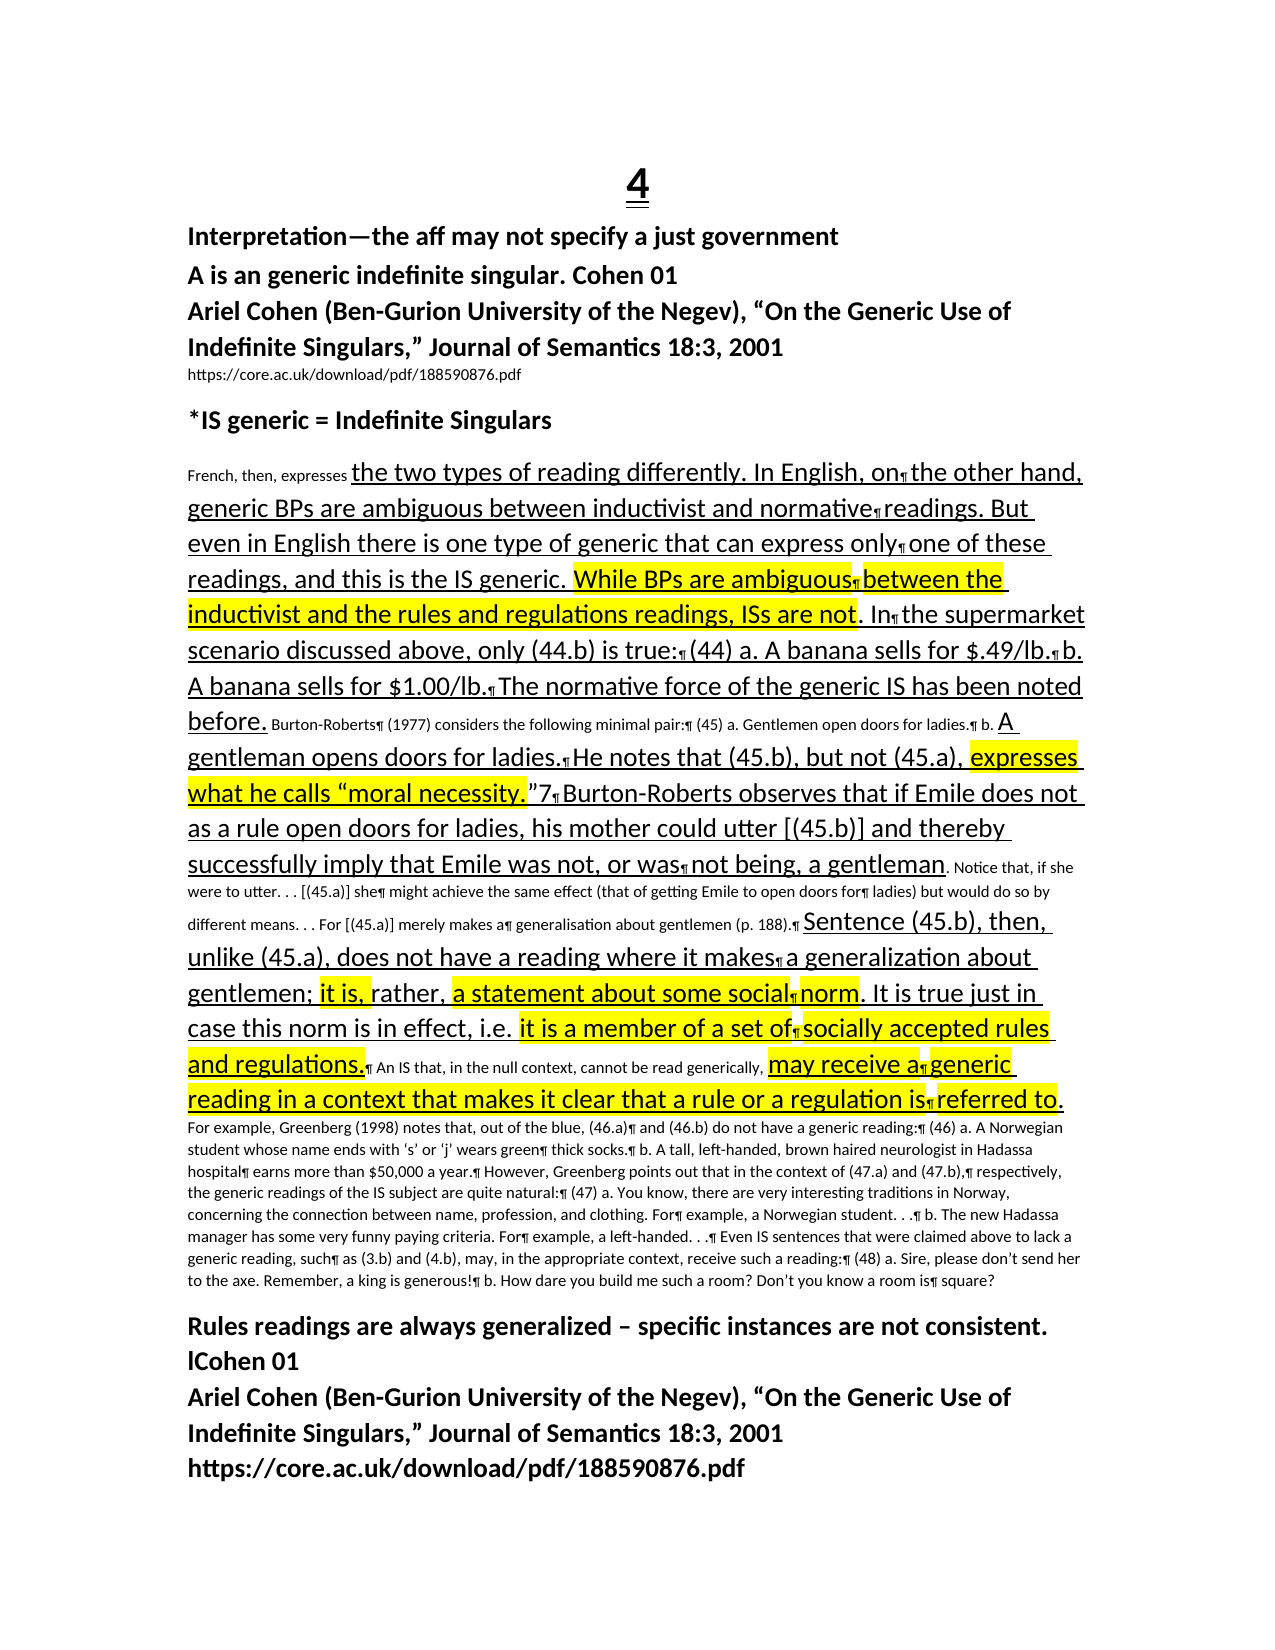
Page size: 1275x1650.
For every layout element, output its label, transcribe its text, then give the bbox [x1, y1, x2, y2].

text French, then, expresses the two types of reading differently. In English, on¶ the other hand, generic BPs are ambiguous between inductivist and normative¶ readings. But even in English there is one type of generic that can express only¶ one of these readings, and this is the IS generic. While BPs are ambiguous¶ between the inductivist and the rules and regulations readings, ISs are not. In¶ the supermarket scenario discussed above, only (44.b) is true:¶ (44) a. A banana sells for $.49/lb.¶ b. A banana sells for $1.00/lb.¶ The normative force of the generic IS has been noted before. Burton-Roberts¶ (1977) considers the following minimal pair:¶ (45) a. Gentlemen open doors for ladies.¶ b. A gentleman opens doors for ladies.¶ He notes that (45.b), but not (45.a), expresses what he calls “moral necessity.”7¶ Burton-Roberts observes that if Emile does not as a rule open doors for ladies, his mother could utter [(45.b)] and thereby successfully imply that Emile was not, or was¶ not being, a gentleman. Notice that, if she were to utter. . . [(45.a)] she¶ might achieve the same effect (that of getting Emile to open doors for¶ ladies) but would do so by different means. . . For [(45.a)] merely makes a¶ generalisation about gentlemen (p. 188).¶ Sentence (45.b), then, unlike (45.a), does not have a reading where it makes¶ a generalization about gentlemen; it is, rather, a statement about some social¶ norm. It is true just in case this norm is in effect, i.e. it is a member of a set of¶ socially accepted rules and regulations.¶ An IS that, in the null context, cannot be read generically, may receive a¶ generic reading in a context that makes it clear that a rule or a regulation is¶ referred to. For example, Greenberg (1998) notes that, out of the blue, (46.a)¶ and (46.b) do not have a generic reading:¶ (46) a. A Norwegian student whose name ends with ‘s’ or ‘j’ wears green¶ thick socks.¶ b. A tall, left-handed, brown haired neurologist in Hadassa hospital¶ earns more than $50,000 a year.¶ However, Greenberg points out that in the context of (47.a) and (47.b),¶ respectively, the generic readings of the IS subject are quite natural:¶ (47) a. You know, there are very interesting traditions in Norway, concerning the connection between name, profession, and clothing. For¶ example, a Norwegian student. . .¶ b. The new Hadassa manager has some very funny paying criteria. For¶ example, a left-handed. . .¶ Even IS sentences that were claimed above to lack a generic reading, such¶ as (3.b) and (4.b), may, in the appropriate context, receive such a reading:¶ (48) a. Sire, please don’t send her to the axe. Remember, a king is generous!¶ b. How dare you build me such a room? Don’t you know a room is¶ square? [187, 455, 1087, 1291]
subtitle A is an generic indefinite singular. Cohen 01 [187, 258, 1087, 291]
text *IS generic = Indefinite Singulars [187, 403, 1087, 436]
subtitle Interpretation—the aff may not specify a just government [187, 219, 1087, 252]
text Ariel Cohen (Ben-Gurion University of the Negev), “On the Generic Use of Indefinite Singulars,” Journal of Semantics 18:3, 2001 https://core.ac.uk/download/pdf/188590876.pdf [187, 1380, 1087, 1484]
subtitle 4 [187, 154, 1087, 210]
subtitle Rules readings are always generalized – specific instances are not consistent. lCohen 01 [187, 1309, 1087, 1377]
text Ariel Cohen (Ben-Gurion University of the Negev), “On the Generic Use of Indefinite Singulars,” Journal of Semantics 18:3, 2001 https://core.ac.uk/download/pdf/188590876.pdf [187, 294, 1087, 384]
